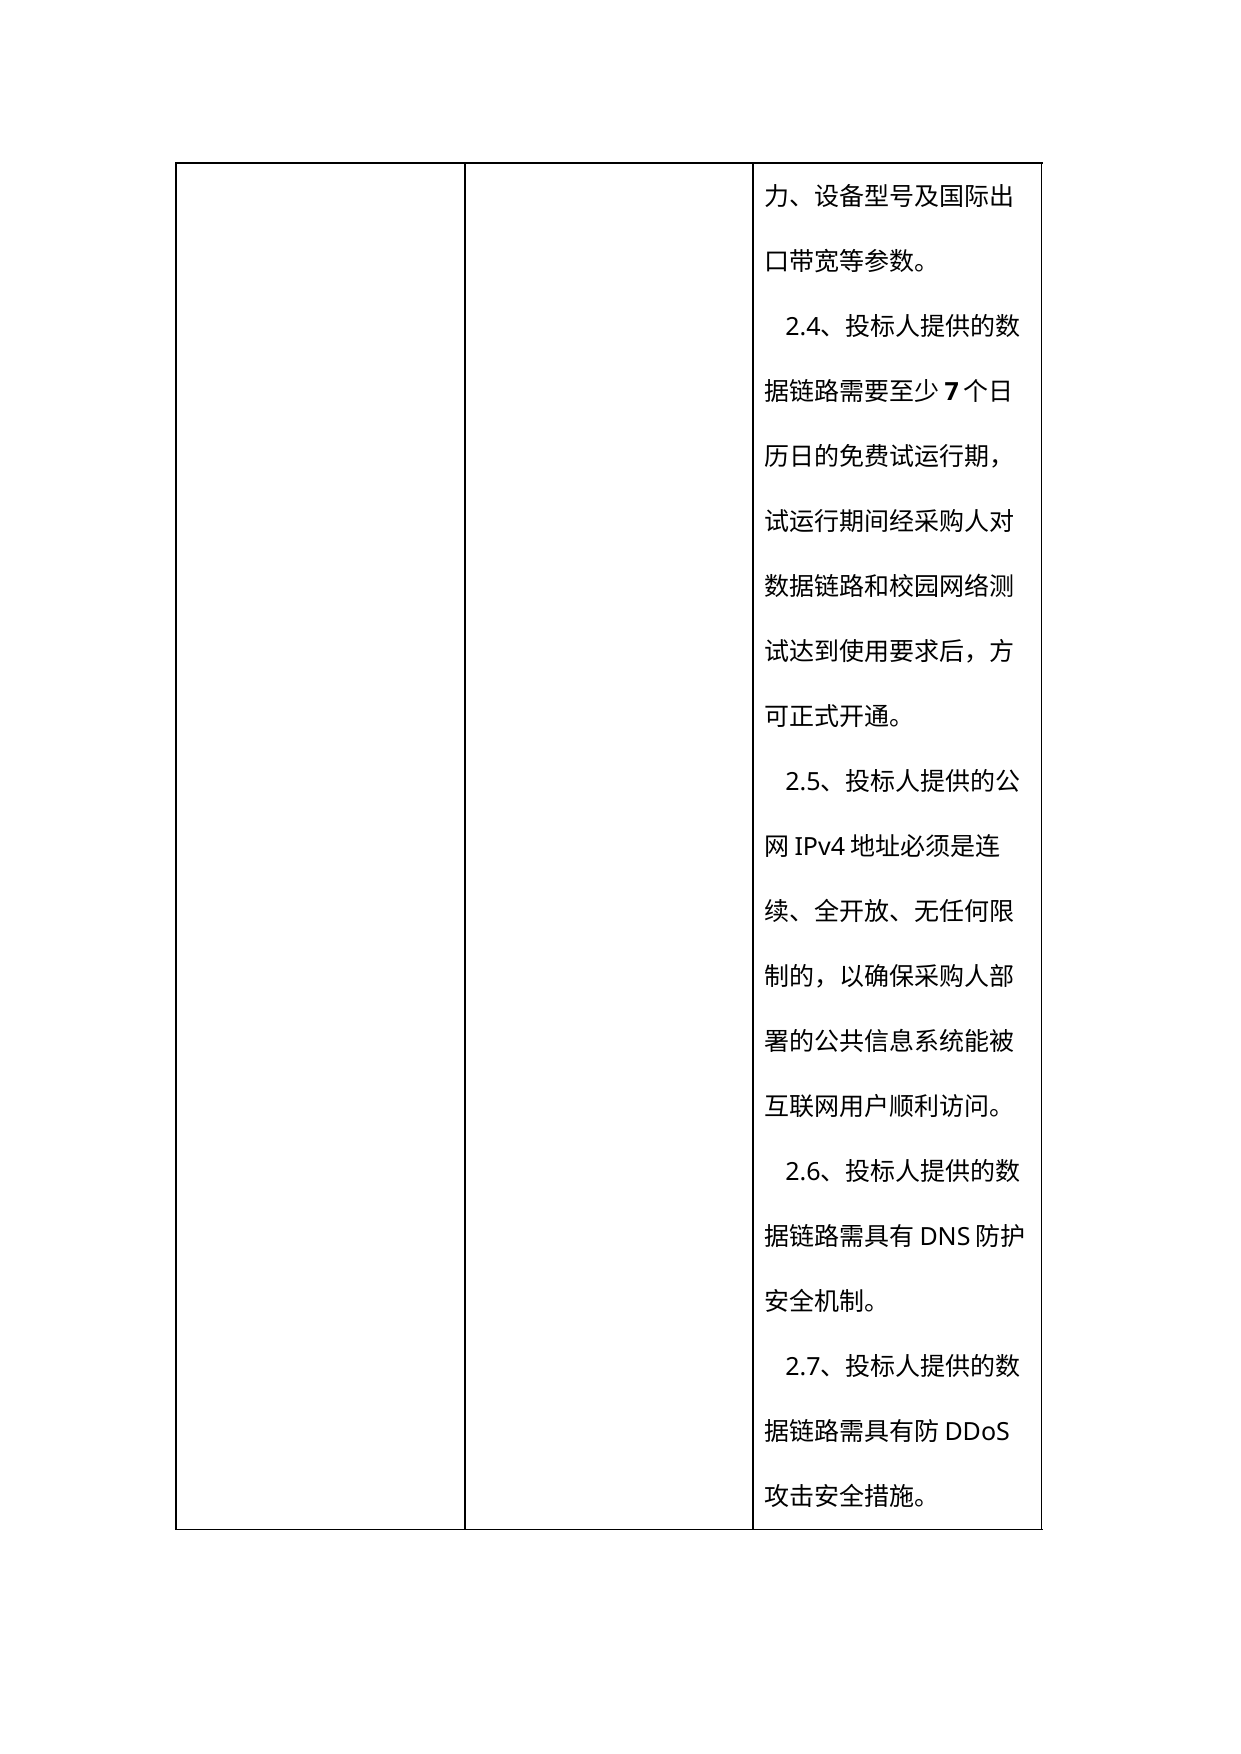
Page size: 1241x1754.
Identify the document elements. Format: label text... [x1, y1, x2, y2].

table_cell 1 [177, 164, 464, 1528]
table_cell [466, 164, 752, 1528]
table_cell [754, 164, 1041, 1528]
